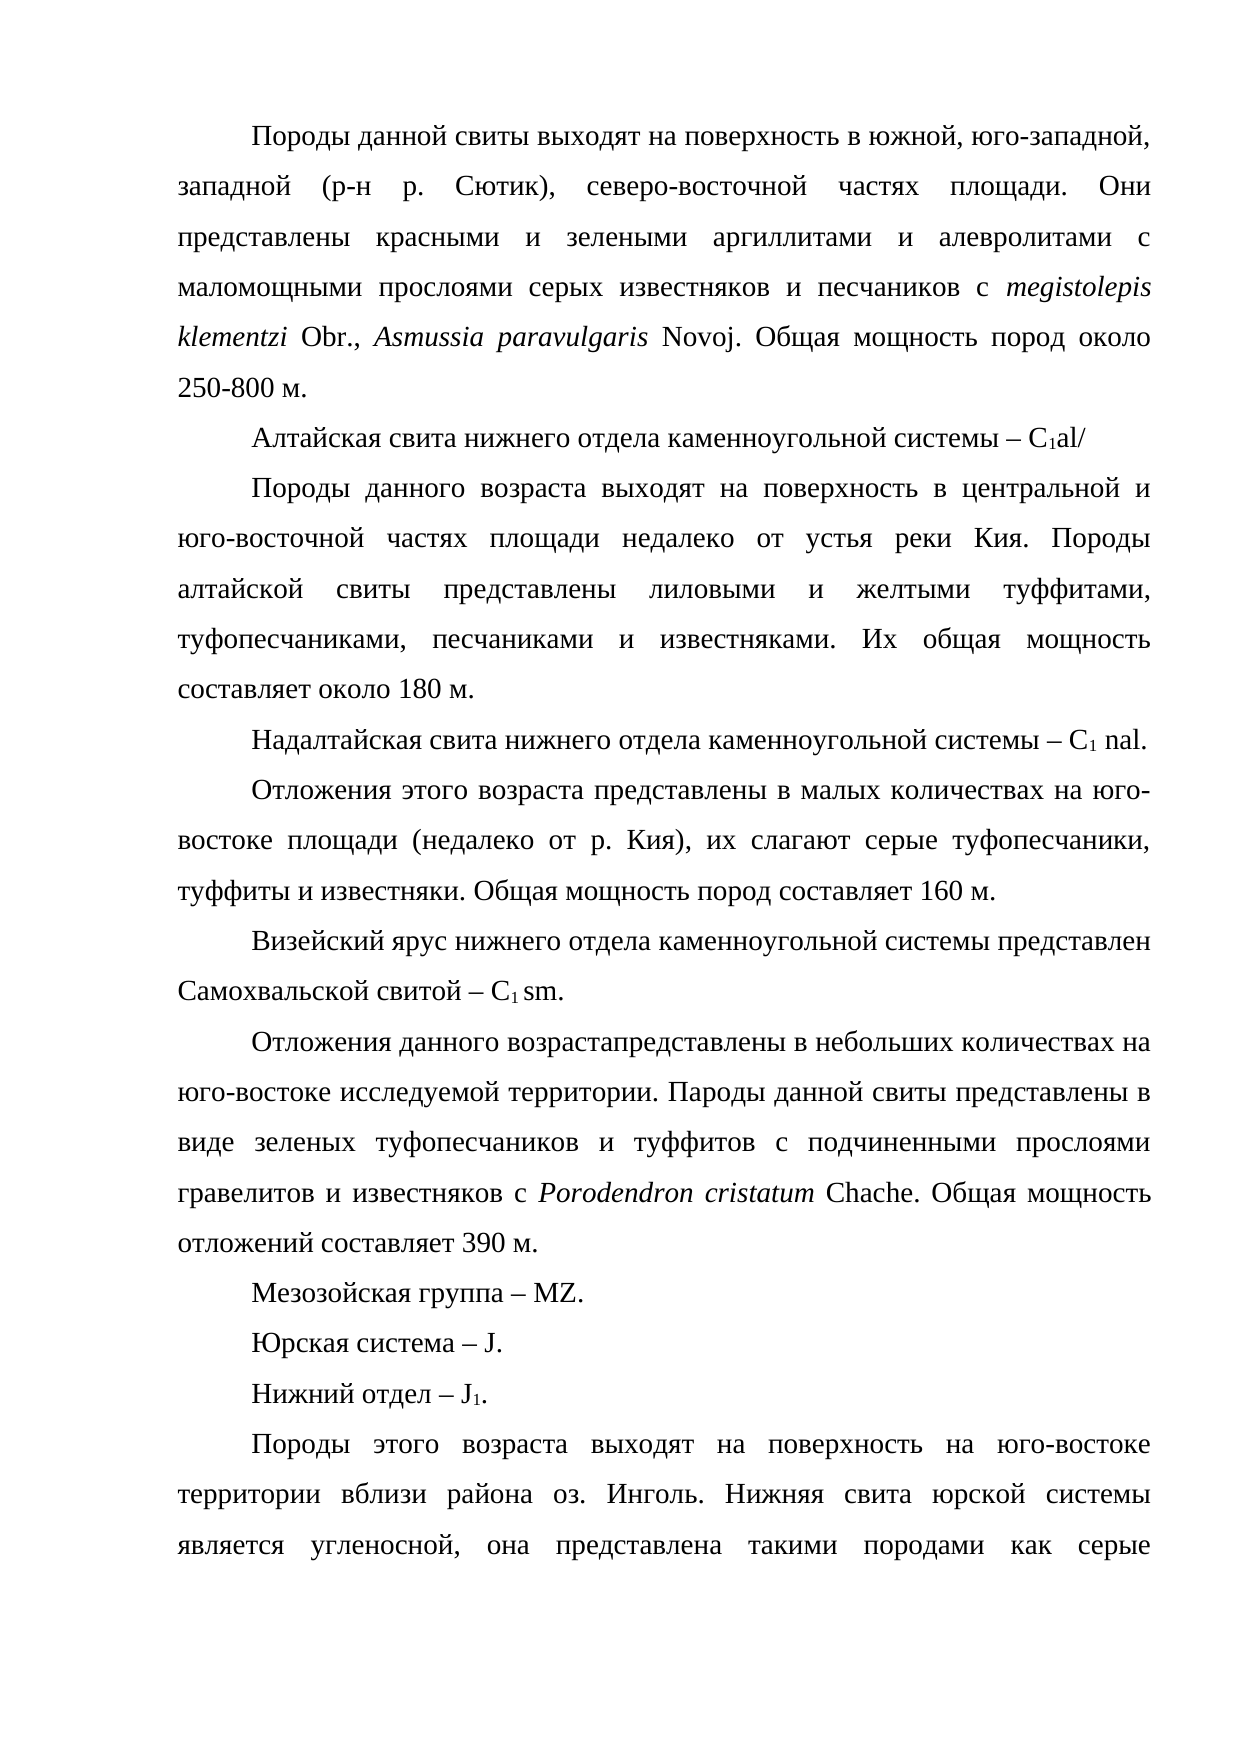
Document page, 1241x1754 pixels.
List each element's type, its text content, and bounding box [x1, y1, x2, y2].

text Породы данной свиты выходят на поверхность в южной, юго-западной, западной (р-н р. Сютик), северо-восточной частях площади. Они представлены красными и зелеными аргиллитами и алевролитами с маломощными прослоями серых известняков и песчаников с megistolepis klementzi Obr., Asmussia paravulgaris Novoj. Общая мощность пород около 250-. [177, 118, 1152, 403]
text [177, 1426, 1152, 1560]
text Юрская система – J. [177, 1326, 1152, 1359]
text Алтайская свита нижнего отдела каменноугольной системы – С1al/ [177, 420, 1152, 453]
text Отложения этого возраста представлены в малых количествах на юго-востоке площади (недалеко от р. Кия), их слагают серые туфопесчаники, туффиты и известняки. Общая мощность пород составляет . [177, 772, 1152, 906]
text Визейский ярус нижнего отдела каменноугольной системы представлен Самохвальской свитой – С1 sm. [177, 923, 1152, 1007]
text Породы данного возраста выходят на поверхность в центральной и юго-восточной частях площади недалеко от устья реки Кия. Породы алтайской свиты представлены лиловыми и желтыми туффитами, туфопесчаниками, песчаниками и известняками. Их общая мощность составляет около . [177, 470, 1152, 705]
text Мезозойская группа – MZ. [177, 1275, 1152, 1309]
text Нижний отдел – J1. [177, 1376, 1152, 1409]
text Надалтайская свита нижнего отдела каменноугольной системы – С1 nal. [177, 722, 1152, 755]
text Отложения данного возрастапредставлены в небольших количествах на юго-востоке исследуемой территории. Пароды данной свиты представлены в виде зеленых туфопесчаников и туффитов с подчиненными прослоями гравелитов и известняков с Porodendron cristatum Chache. Общая мощность отложений составляет . [177, 1024, 1152, 1258]
